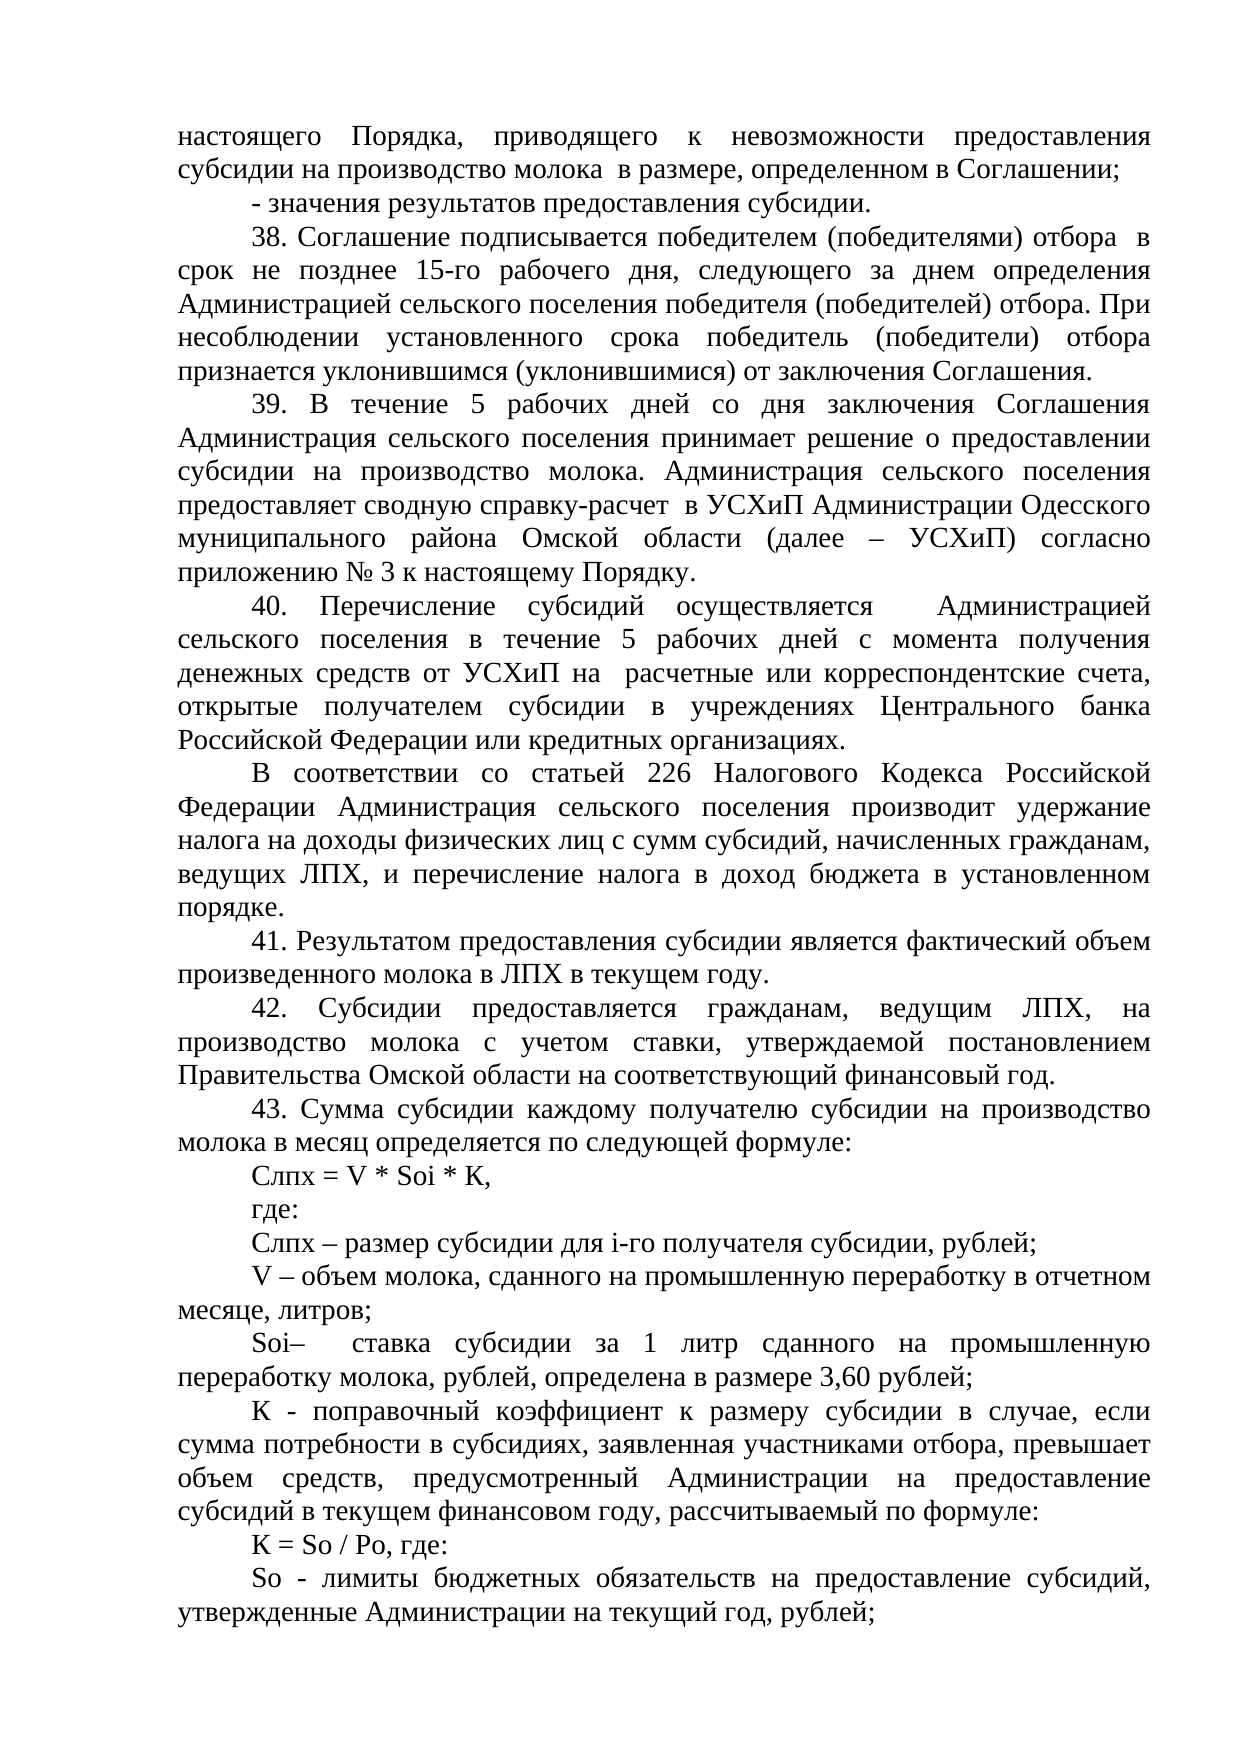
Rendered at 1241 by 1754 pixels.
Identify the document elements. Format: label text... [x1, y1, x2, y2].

text V – объем молока, сданного на промышленную переработку в отчетном месяце, литров; [177, 1258, 1152, 1326]
text Слпх – размер субсидии для i-го получателя субсидии, рублей; [177, 1225, 1152, 1258]
text 43. Сумма субсидии каждому получателю субсидии на производство молока в месяц определяется по следующей формуле: [177, 1091, 1152, 1158]
text So - лимиты бюджетных обязательств на предоставление субсидий, утвержденные Администрации на текущий год, рублей; [177, 1560, 1152, 1627]
text - значения результатов предоставления субсидии. [177, 185, 1152, 219]
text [177, 118, 1152, 185]
text Soi– ставка субсидии за 1 литр сданного на промышленную переработку молока, рублей, определена в размере 3,60 рублей; [177, 1326, 1152, 1393]
text 39. В течение 5 рабочих дней со дня заключения Соглашения Администрация сельского поселения принимает решение о предоставлении субсидии на производство молока. Администрация сельского поселения предоставляет сводную справку-расчет в УСХиП Администрации Одесского муниципального района Омской области (далее – УСХиП) согласно приложению № 3 к настоящему Порядку. [177, 386, 1152, 588]
text 38. Соглашение подписывается победителем (победителями) отбора в срок не позднее 15-го рабочего дня, следующего за днем определения Администрацией сельского поселения победителя (победителей) отбора. При несоблюдении установленного срока победитель (победители) отбора признается уклонившимся (уклонившимися) от заключения Соглашения. [177, 219, 1152, 386]
text В соответствии со статьей 226 Налогового Кодекса Российской Федерации Администрация сельского поселения производит удержание налога на доходы физических лиц с сумм субсидий, начисленных гражданам, ведущих ЛПХ, и перечисление налога в доход бюджета в установленном порядке. [177, 755, 1152, 923]
text 42. Субсидии предоставляется гражданам, ведущим ЛПХ, на производство молока с учетом ставки, утверждаемой постановлением Правительства Омской области на соответствующий финансовый год. [177, 990, 1152, 1091]
text Слпх = V * Sоi * К, [177, 1158, 1152, 1191]
text 40. Перечисление субсидий осуществляется Администрацией сельского поселения в течение 5 рабочих дней с момента получения денежных средств от УСХиП на расчетные или корреспондентские счета, открытые получателем субсидии в учреждениях Центрального банка Российской Федерации или кредитных организациях. [177, 588, 1152, 755]
text К - поправочный коэффициент к размеру субсидии в случае, если сумма потребности в субсидиях, заявленная участниками отбора, превышает объем средств, предусмотренный Администрации на предоставление субсидий в текущем финансовом году, рассчитываемый по формуле: [177, 1393, 1152, 1527]
text 41. Результатом предоставления субсидии является фактический объем произведенного молока в ЛПХ в текущем году. [177, 923, 1152, 990]
text где: [177, 1191, 1152, 1225]
text К = So / Po, где: [177, 1527, 1152, 1560]
